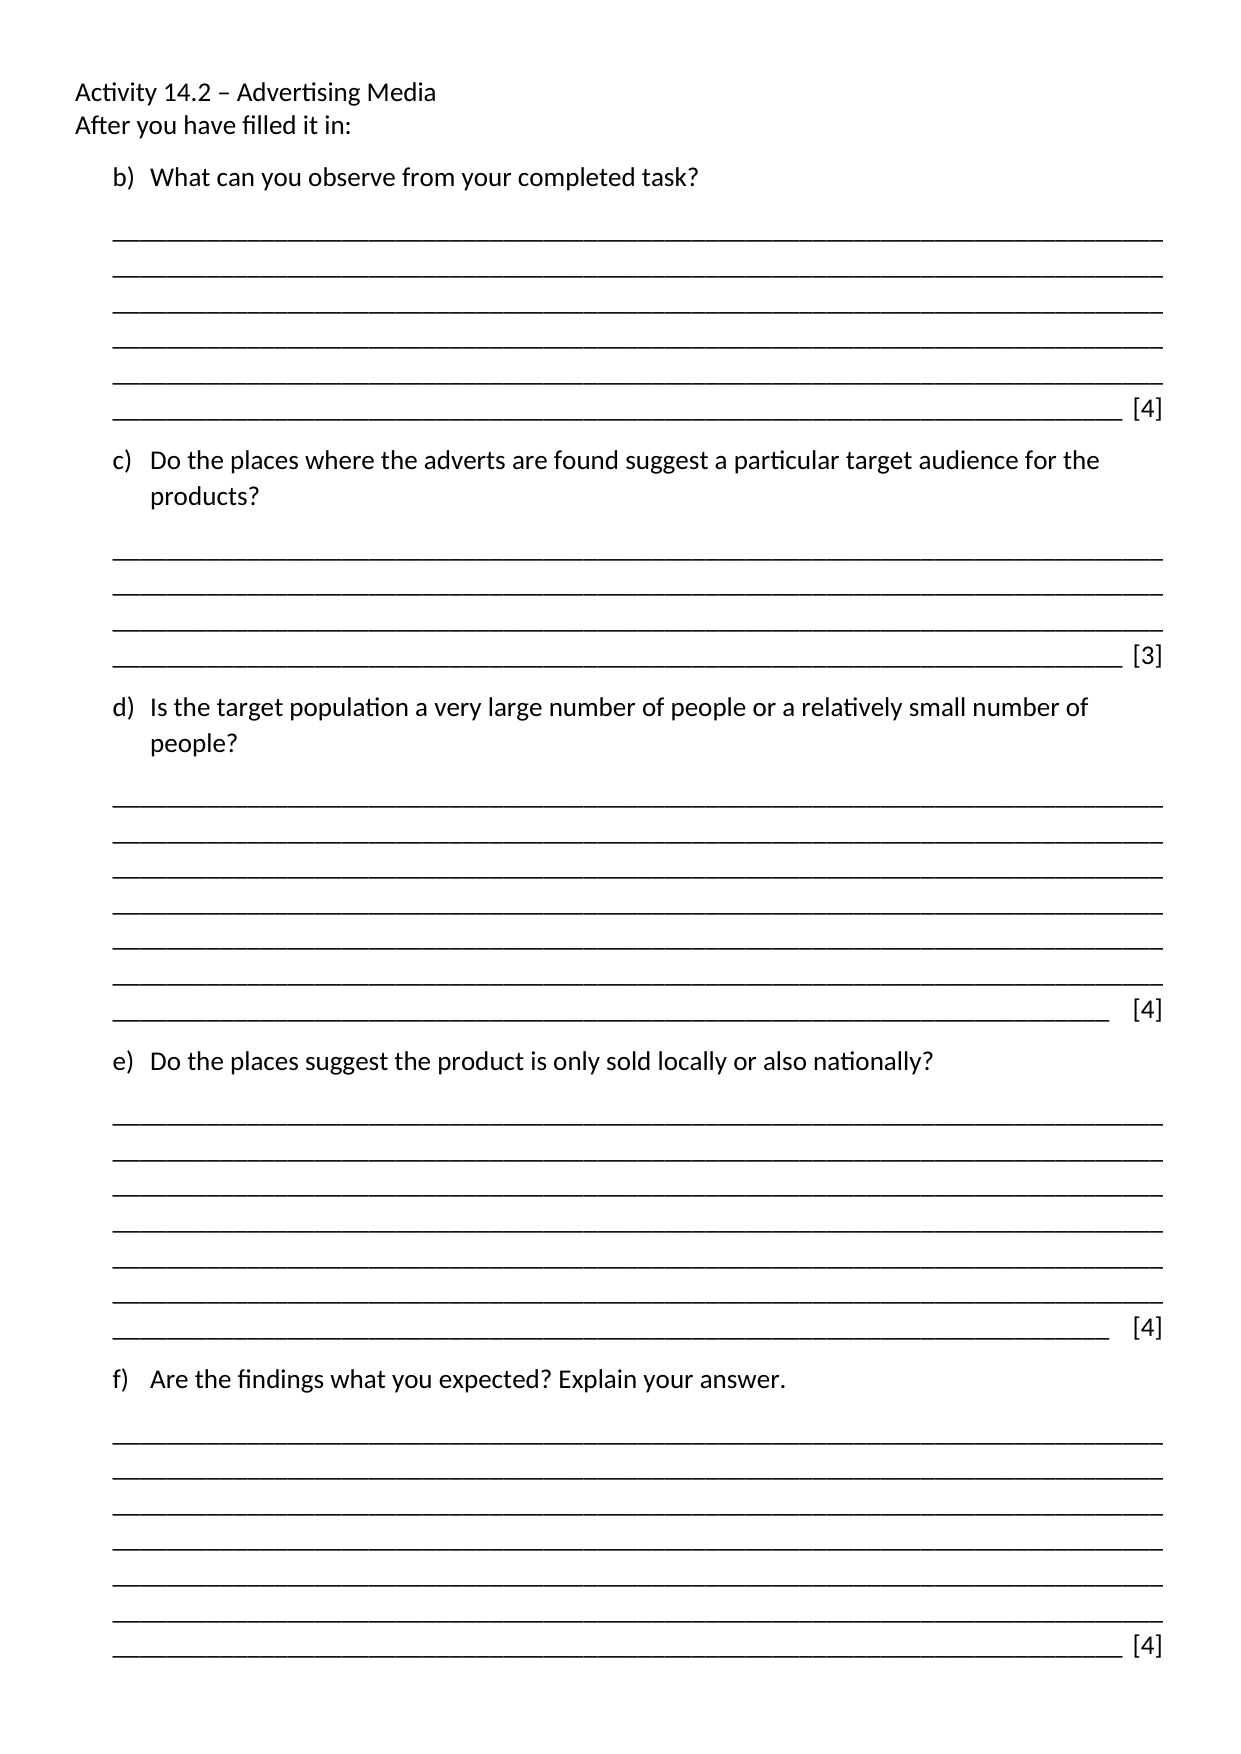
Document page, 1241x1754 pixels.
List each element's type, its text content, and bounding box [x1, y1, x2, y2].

text _______________________________________________________________________________________________________________________________________________________________________________________________________________________________________________________________________________________________________________________________________________________________________________________________________________________________________________________________________________________________________________________________________________________________ [4] [112, 1415, 1165, 1661]
list Is the target population a very large number of people or a relatively small number of people? [112, 690, 1165, 759]
text _________________________________________________________________________________________________________________________________________________________________________________________________________________________________________________________________________________________________________________________________________________________________________________________________________________________________________________________________________________ [4] [112, 213, 1165, 424]
text ______________________________________________________________________________________________________________________________________________________________________________________________________________________________________________________________________________________________________________________________________________________________________________________________________________________________________________________________________________________________________________________________________________________________ [4] [112, 1096, 1165, 1343]
text After you have filled it in: [75, 108, 1165, 141]
list Are the findings what you expected? Explain your answer. [112, 1362, 1165, 1395]
list Do the places suggest the product is only sold locally or also nationally? [112, 1044, 1165, 1077]
list Do the places where the adverts are found suggest a particular target audience for the products? [112, 443, 1165, 512]
list What can you observe from your completed task? [112, 160, 1165, 193]
text ______________________________________________________________________________________________________________________________________________________________________________________________________________________________________________________________________________________________________________________________________________________________________________________________________________________________________________________________________________________________________________________________________________________________ [4] [112, 778, 1165, 1025]
text _____________________________________________________________________________________________________________________________________________________________________________________________________________________________________________________________________________________________________________________ [3] [112, 531, 1165, 671]
